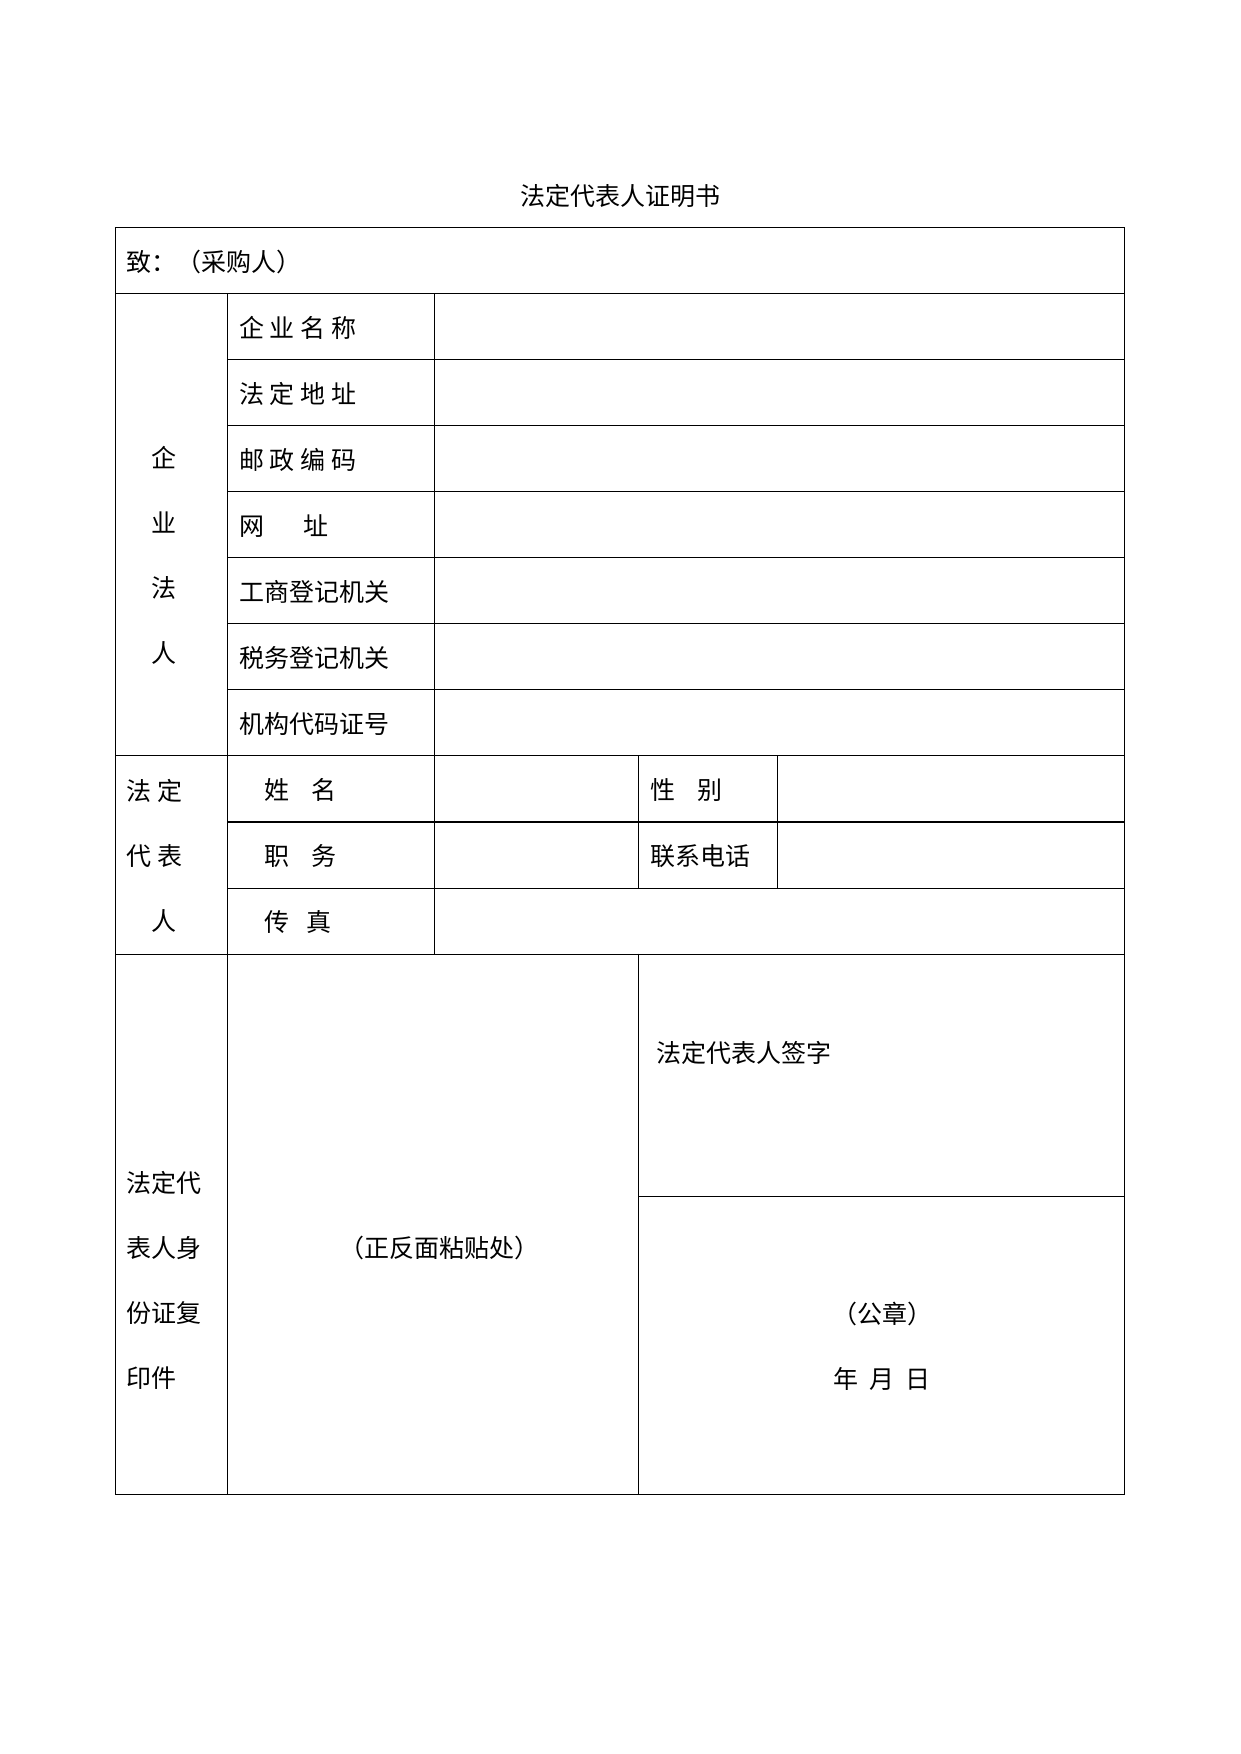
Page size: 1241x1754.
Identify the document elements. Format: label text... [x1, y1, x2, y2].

table_cell 工商登记机关 [228, 558, 434, 623]
table_cell 法定代表人身份证复印件 [116, 955, 227, 1494]
table_cell [435, 823, 638, 887]
table_cell [435, 294, 1124, 359]
table_cell 职 务 [228, 823, 434, 887]
table_cell 税务登记机关 [228, 624, 434, 689]
table_cell [435, 624, 1124, 689]
table_cell [435, 690, 1124, 755]
table_cell [778, 823, 1124, 887]
table_cell 联系电话 [639, 823, 777, 887]
table_cell 法 定 代 表 人 [116, 756, 227, 953]
table_cell 企 业 名 称 [228, 294, 434, 359]
table_cell [435, 360, 1124, 425]
table_cell 网 址 [228, 492, 434, 557]
table_cell 机构代码证号 [228, 690, 434, 755]
table_cell 性 别 [639, 756, 777, 821]
table_cell 邮 政 编 码 [228, 426, 434, 491]
table_cell 姓 名 [228, 756, 434, 821]
text 法定代表人证明书 [187, 162, 1053, 227]
table_cell [435, 889, 1124, 953]
table_cell [778, 756, 1124, 821]
table_cell [435, 558, 1124, 623]
table_cell 企 业 法 人 [116, 294, 227, 755]
table_cell （公章） 年 月 日 [639, 1197, 1124, 1494]
table_cell [435, 426, 1124, 491]
table_cell 法定代表人签字 [639, 955, 1124, 1196]
table_cell （正反面粘贴处） [228, 955, 638, 1494]
table_cell 法 定 地 址 [228, 360, 434, 425]
table_cell [435, 756, 638, 821]
table_cell 传 真 [228, 889, 434, 953]
table_header 致：（采购人） [116, 228, 1124, 293]
table_cell [435, 492, 1124, 557]
